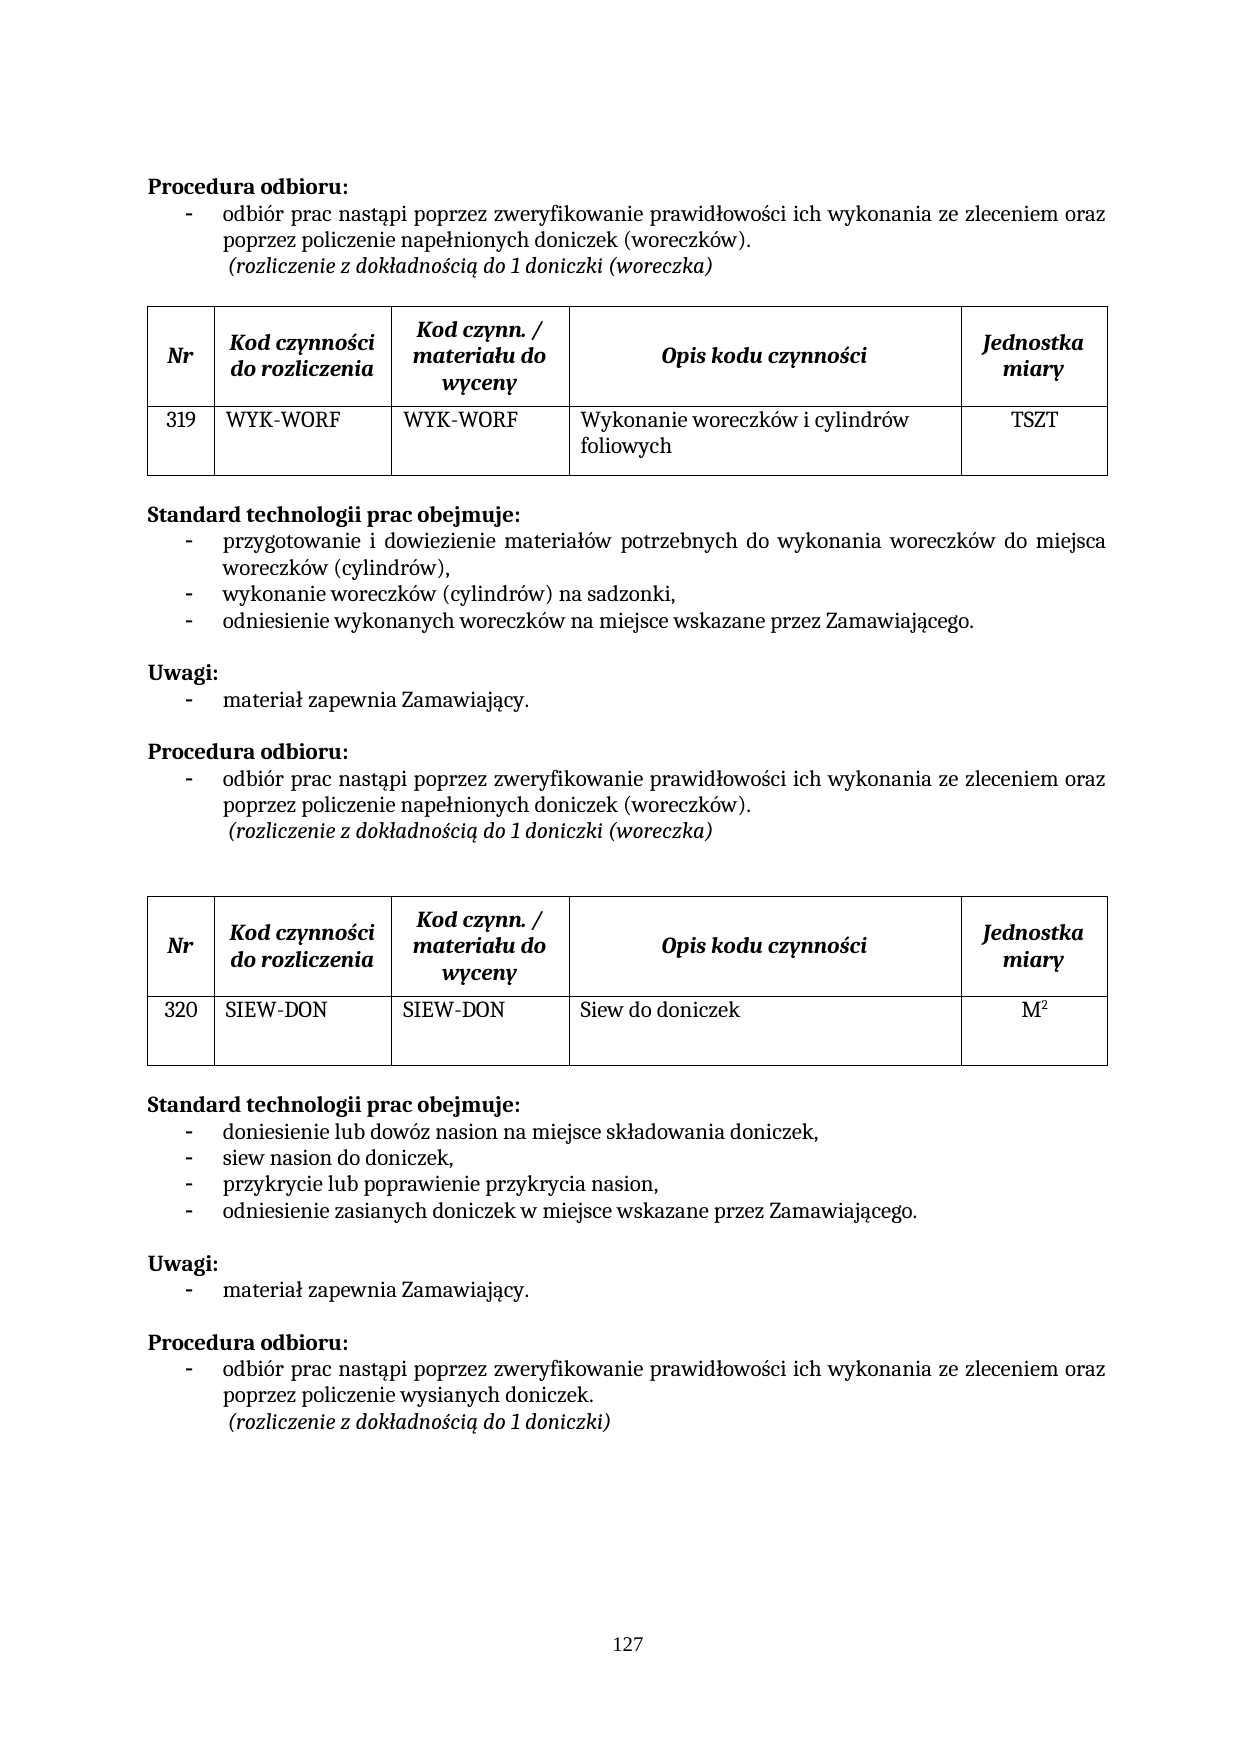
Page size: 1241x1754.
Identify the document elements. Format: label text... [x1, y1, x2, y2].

list odniesienie wykonanych woreczków na miejsce wskazane przez Zamawiającego. [185, 607, 1107, 634]
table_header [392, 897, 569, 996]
text Procedura odbioru: [148, 174, 1107, 200]
list doniesienie lub dowóz nasion na miejsce składowania doniczek, [185, 1118, 1107, 1145]
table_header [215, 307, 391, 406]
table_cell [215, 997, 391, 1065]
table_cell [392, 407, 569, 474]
list odbiór prac nastąpi poprzez zweryfikowanie prawidłowości ich wykonania ze zleceniem oraz poprzez policzenie napełnionych doniczek (woreczków). [185, 766, 1107, 818]
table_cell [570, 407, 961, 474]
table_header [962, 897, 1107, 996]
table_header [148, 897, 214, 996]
text (rozliczenie z dokładnością do 1 doniczki (woreczka) [153, 818, 1107, 844]
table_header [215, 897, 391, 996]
text Standard technologii prac obejmuje: [148, 502, 1107, 528]
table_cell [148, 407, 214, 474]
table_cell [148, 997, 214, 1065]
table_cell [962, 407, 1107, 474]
list przykrycie lub poprawienie przykrycia nasion, [185, 1171, 1107, 1198]
list wykonanie woreczków (cylindrów) na sadzonki, [185, 581, 1107, 607]
list odniesienie zasianych doniczek w miejsce wskazane przez Zamawiającego. [185, 1198, 1107, 1224]
text Procedura odbioru: [148, 739, 1107, 766]
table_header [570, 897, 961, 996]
list odbiór prac nastąpi poprzez zweryfikowanie prawidłowości ich wykonania ze zleceniem oraz poprzez policzenie wysianych doniczek. [185, 1356, 1107, 1408]
text Uwagi: [148, 660, 1107, 686]
text (rozliczenie z dokładnością do 1 doniczki (woreczka) [153, 253, 1107, 279]
list przygotowanie i dowiezienie materiałów potrzebnych do wykonania woreczków do miejsca woreczków (cylindrów), [185, 528, 1107, 581]
list siew nasion do doniczek, [185, 1145, 1107, 1171]
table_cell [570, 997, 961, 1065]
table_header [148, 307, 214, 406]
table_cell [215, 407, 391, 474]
list materiał zapewnia Zamawiający. [185, 686, 1107, 713]
list materiał zapewnia Zamawiający. [185, 1277, 1107, 1303]
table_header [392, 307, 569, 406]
text Procedura odbioru: [148, 1329, 1107, 1356]
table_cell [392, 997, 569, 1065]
list odbiór prac nastąpi poprzez zweryfikowanie prawidłowości ich wykonania ze zleceniem oraz poprzez policzenie napełnionych doniczek (woreczków). [185, 200, 1107, 253]
text (rozliczenie z dokładnością do 1 doniczki) [153, 1408, 1107, 1435]
text Standard technologii prac obejmuje: [148, 1092, 1107, 1118]
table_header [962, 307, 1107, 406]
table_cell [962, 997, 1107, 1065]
text Uwagi: [148, 1250, 1107, 1277]
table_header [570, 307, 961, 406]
